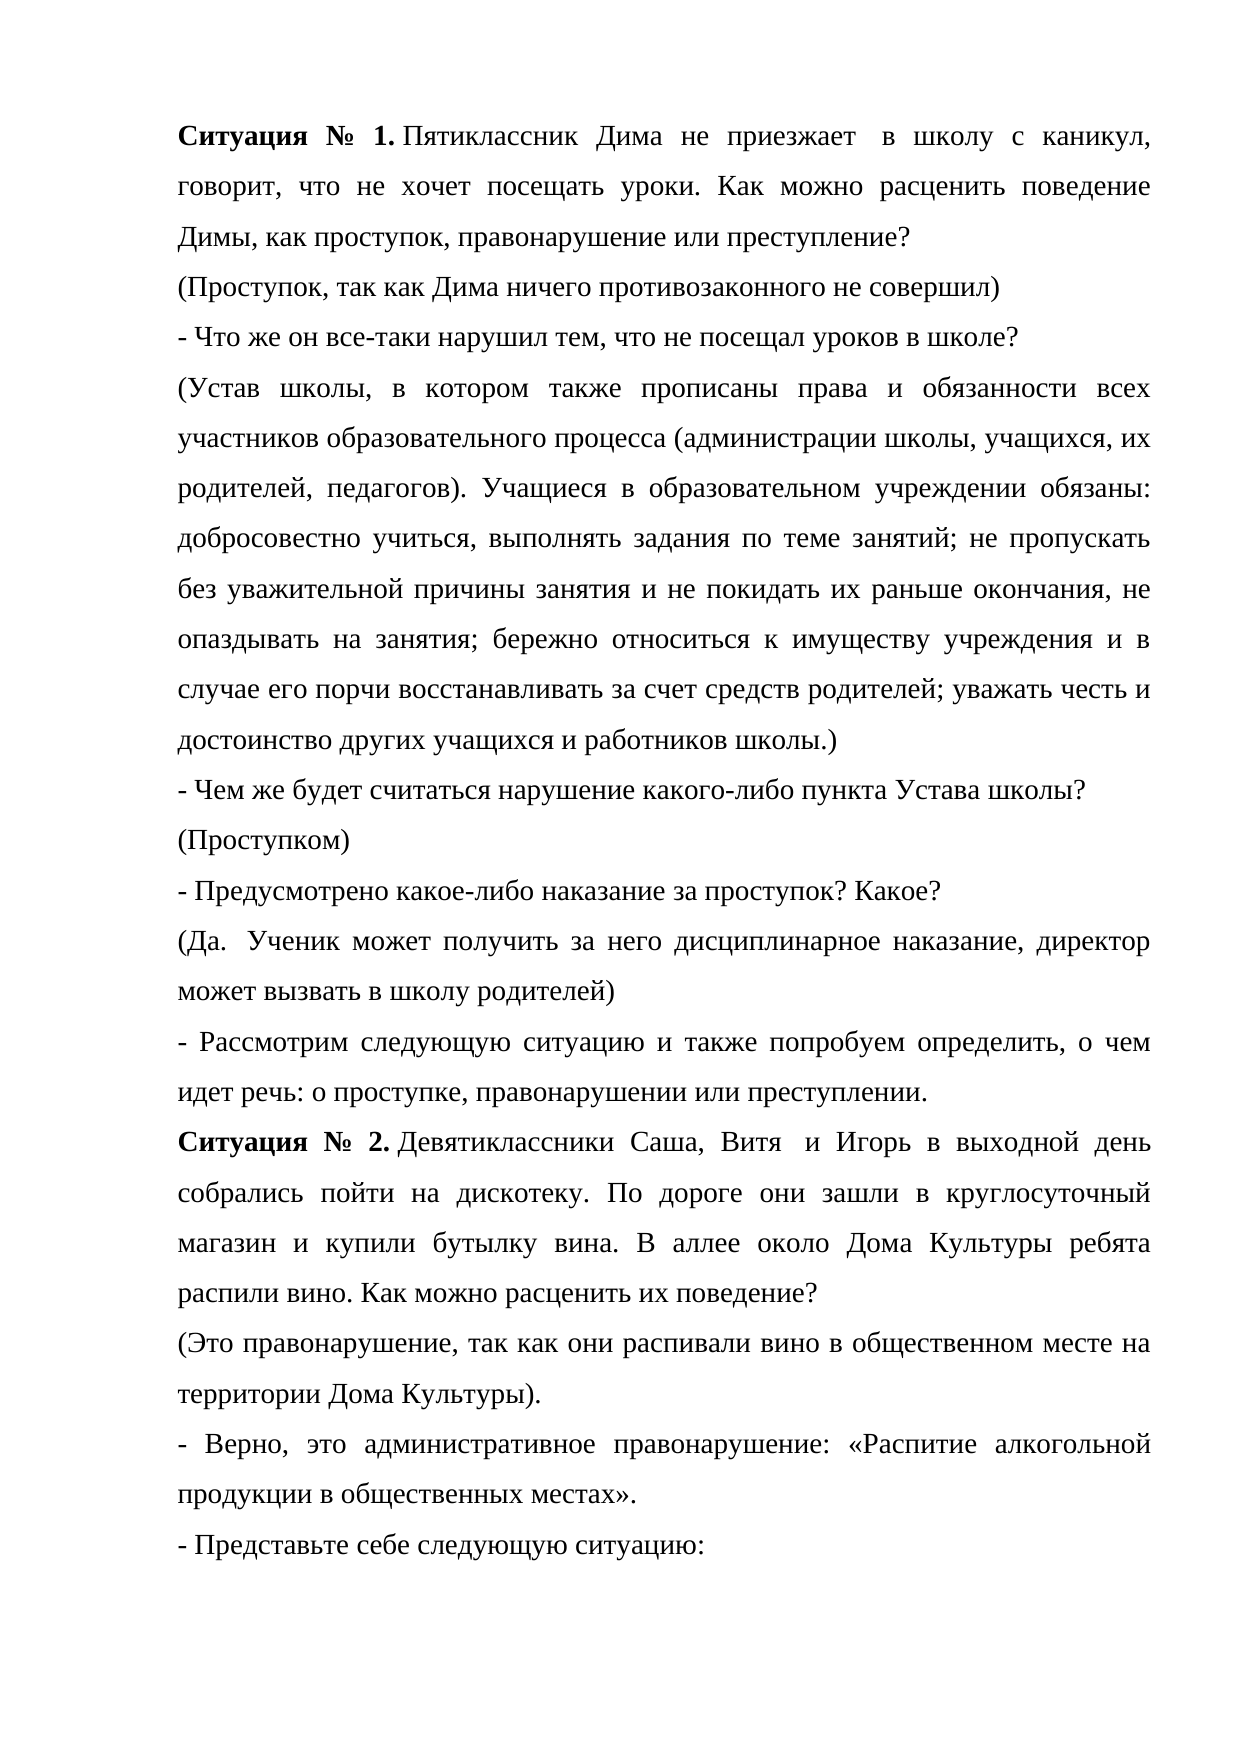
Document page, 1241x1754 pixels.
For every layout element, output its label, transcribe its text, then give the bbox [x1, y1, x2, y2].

text - Что же он все-таки нарушил тем, что не посещал уроков в школе? [177, 319, 1152, 353]
text (Это правонарушение, так как они распивали вино в общественном месте на территории Дома Культуры). [177, 1326, 1152, 1409]
text - Верно, это административное правонарушение: «Распитие алкогольной продукции в общественных местах». [177, 1426, 1152, 1510]
text (Да. Ученик может получить за него дисциплинарное наказание, директор может вызвать в школу родителей) [177, 923, 1152, 1007]
text (Устав школы, в котором также прописаны права и обязанности всех участников образовательного процесса (администрации школы, учащихся, их родителей, педагогов). Учащиеся в образовательном учреждении обязаны: добросовестно учиться, выполнять задания по теме занятий; не пропускать без уважительной причины занятия и не покидать их раньше окончания, не опаздывать на занятия; бережно относиться к имуществу учреждения и в случае его порчи восстанавливать за счет средств родителей; уважать честь и достоинство других учащихся и работников школы.) [177, 370, 1152, 755]
text Ситуация № 2. Девятиклассники Саша, Витя и Игорь в выходной день собрались пойти на дискотеку. По дороге они зашли в круглосуточный магазин и купили бутылку вина. В аллее около Дома Культуры ребята распили вино. Как можно расценить их поведение? [177, 1124, 1152, 1309]
text - Чем же будет считаться нарушение какого-либо пункта Устава школы? [177, 772, 1152, 806]
text - Представьте себе следующую ситуацию: [177, 1527, 1152, 1560]
text - Предусмотрено какое-либо наказание за проступок? Какое? [177, 873, 1152, 906]
text (Проступок, так как Дима ничего противозаконного не совершил) [177, 269, 1152, 303]
text (Проступком) [177, 822, 1152, 856]
text Ситуация № 1. Пятиклассник Дима не приезжает в школу с каникул, говорит, что не хочет посещать уроки. Как можно расценить поведение Димы, как проступок, правонарушение или преступление? [177, 118, 1152, 252]
text - Рассмотрим следующую ситуацию и также попробуем определить, о чем идет речь: о проступке, правонарушении или преступлении. [177, 1024, 1152, 1108]
